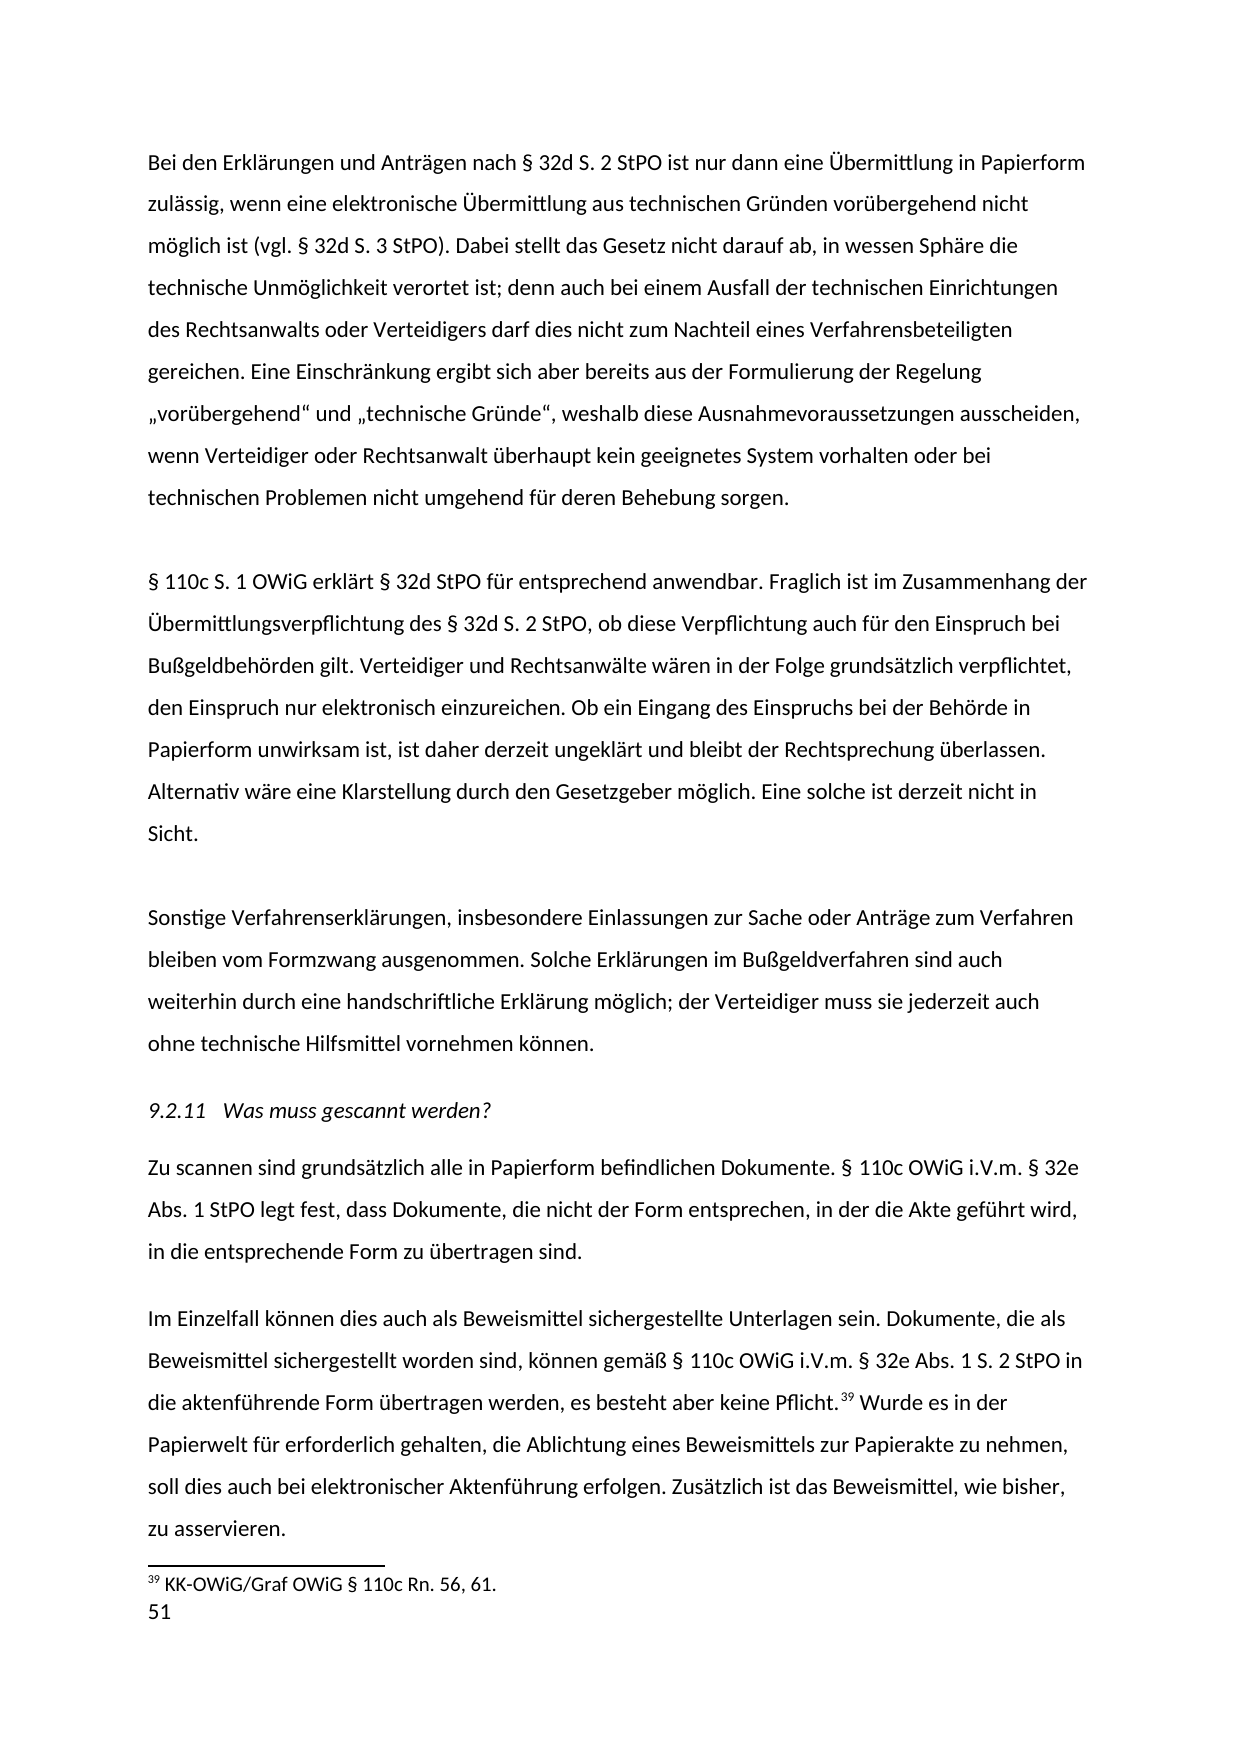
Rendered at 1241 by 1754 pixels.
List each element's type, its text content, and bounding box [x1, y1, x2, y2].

text § 110c S. 1 OWiG erklärt § 32d StPO für entsprechend anwendbar. Fraglich ist im Zusammenhang der Übermittlungsverpflichtung des § 32d S. 2 StPO, ob diese Verpflichtung auch für den Einspruch bei Bußgeldbehörden gilt. Verteidiger und Rechtsanwälte wären in der Folge grundsätzlich verpflichtet, den Einspruch nur elektronisch einzureichen. Ob ein Eingang des Einspruchs bei der Behörde in Papierform unwirksam ist, ist daher derzeit ungeklärt und bleibt der Rechtsprechung überlassen. Alternativ wäre eine Klarstellung durch den Gesetzgeber möglich. Eine solche ist derzeit nicht in Sicht. [148, 567, 1093, 847]
subtitle Was muss gescannt werden? [148, 1096, 1093, 1124]
text Im Einzelfall können dies auch als Beweismittel sichergestellte Unterlagen sein. Dokumente, die als Beweismittel sichergestellt worden sind, können gemäß § 110c OWiG i.V.m. § 32e Abs. 1 S. 2 StPO in die aktenführende Form übertragen werden, es besteht aber keine Pflicht. Wurde es in der Papierwelt für erforderlich gehalten, die Ablichtung eines Beweismittels zur Papierakte zu nehmen, soll dies auch bei elektronischer Aktenführung erfolgen. Zusätzlich ist das Beweismittel, wie bisher, zu asservieren. [148, 1304, 1093, 1542]
text Zu scannen sind grundsätzlich alle in Papierform befindlichen Dokumente. § 110c OWiG i.V.m. § 32e Abs. 1 StPO legt fest, dass Dokumente, die nicht der Form entsprechen, in der die Akte geführt wird, in die entsprechende Form zu übertragen sind. [148, 1153, 1093, 1265]
text Bei den Erklärungen und Anträgen nach § 32d S. 2 StPO ist nur dann eine Übermittlung in Papierform zulässig, wenn eine elektronische Übermittlung aus technischen Gründen vorübergehend nicht möglich ist (vgl. § 32d S. 3 StPO). Dabei stellt das Gesetz nicht darauf ab, in wessen Sphäre die technische Unmöglichkeit verortet ist; denn auch bei einem Ausfall der technischen Einrichtungen des Rechtsanwalts oder Verteidigers darf dies nicht zum Nachteil eines Verfahrensbeteiligten gereichen. Eine Einschränkung ergibt sich aber bereits aus der Formulierung der Regelung „vorübergehend“ und „technische Gründe“, weshalb diese Ausnahmevoraussetzungen ausscheiden, wenn Verteidiger oder Rechtsanwalt überhaupt kein geeignetes System vorhalten oder bei technischen Problemen nicht umgehend für deren Behebung sorgen. [148, 148, 1093, 511]
text Sonstige Verfahrenserklärungen, insbesondere Einlassungen zur Sache oder Anträge zum Verfahren bleiben vom Formzwang ausgenommen. Solche Erklärungen im Bußgeldverfahren sind auch weiterhin durch eine handschriftliche Erklärung möglich; der Verteidiger muss sie jederzeit auch ohne technische Hilfsmittel vornehmen können. [148, 903, 1093, 1057]
